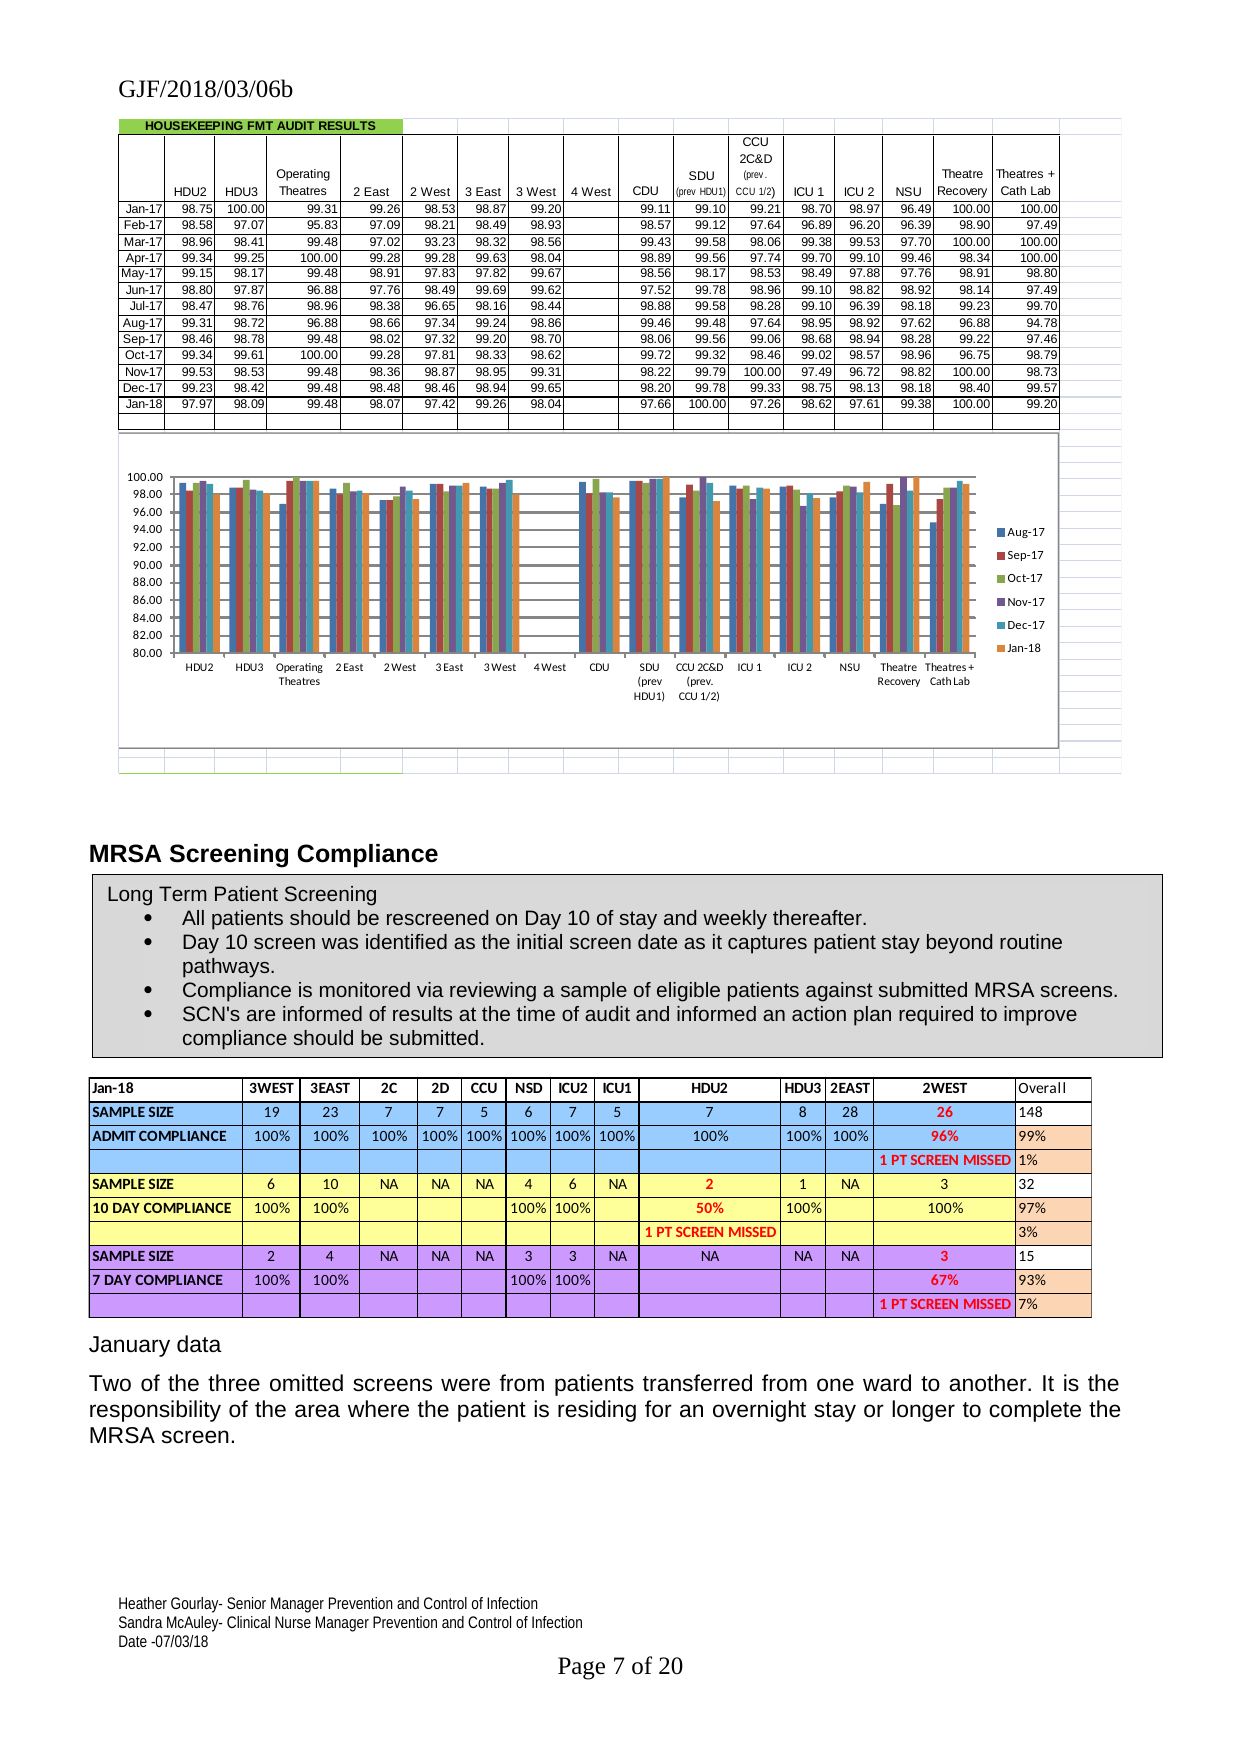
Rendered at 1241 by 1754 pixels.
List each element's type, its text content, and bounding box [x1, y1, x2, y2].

text January data [88, 1331, 1122, 1357]
text Two of the three omitted screens were from patients transferred from one ward to another. It is the responsibility of the area where the patient is residing for an overnight stay or longer to complete the MRSA screen. [88, 1369, 1122, 1449]
list MRSA Screening Compliance [88, 839, 1122, 868]
